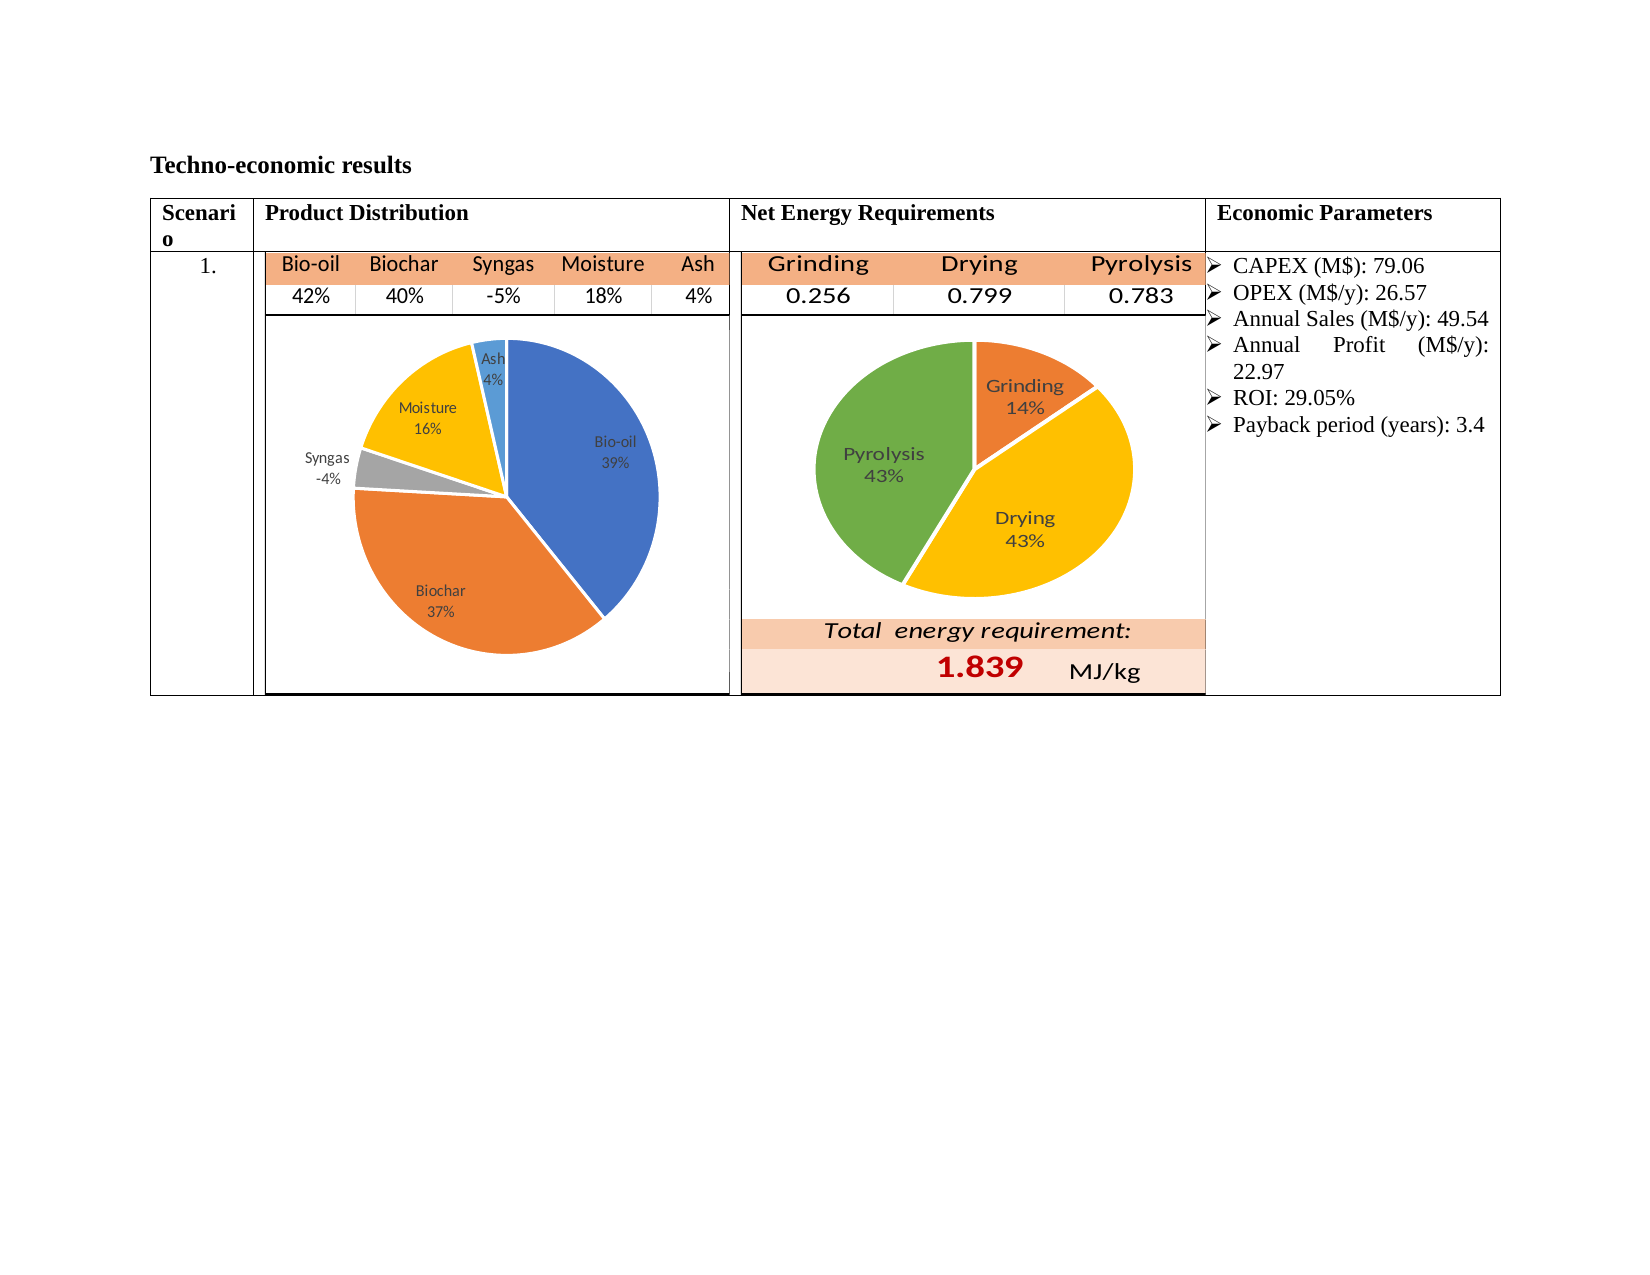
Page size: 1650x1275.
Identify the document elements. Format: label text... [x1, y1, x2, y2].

table_header Net Energy Requirements [730, 199, 1205, 251]
table_cell [652, 285, 729, 314]
table_cell [730, 252, 740, 695]
table_cell [356, 285, 452, 314]
table_cell [1065, 285, 1205, 314]
table_header Economic Parameters [1206, 199, 1500, 251]
table_cell CAPEX (M$): 79.06 OPEX (M$/y): 26.57 Annual Sales (M$/y): 49.54 Annual Profit (M$/y): 22.97 ROI: 29.05% Payback period (years): 3.4 [1206, 252, 1500, 695]
table_cell [742, 285, 893, 314]
table_cell [254, 252, 264, 695]
table_cell [151, 252, 253, 695]
table_cell [555, 285, 651, 314]
table_cell [894, 285, 1064, 314]
table_cell [453, 285, 554, 314]
table_header Product Distribution [254, 199, 729, 251]
text Techno-economic results [150, 150, 1500, 179]
table_header Scenario [151, 199, 253, 251]
table_cell [266, 285, 355, 314]
